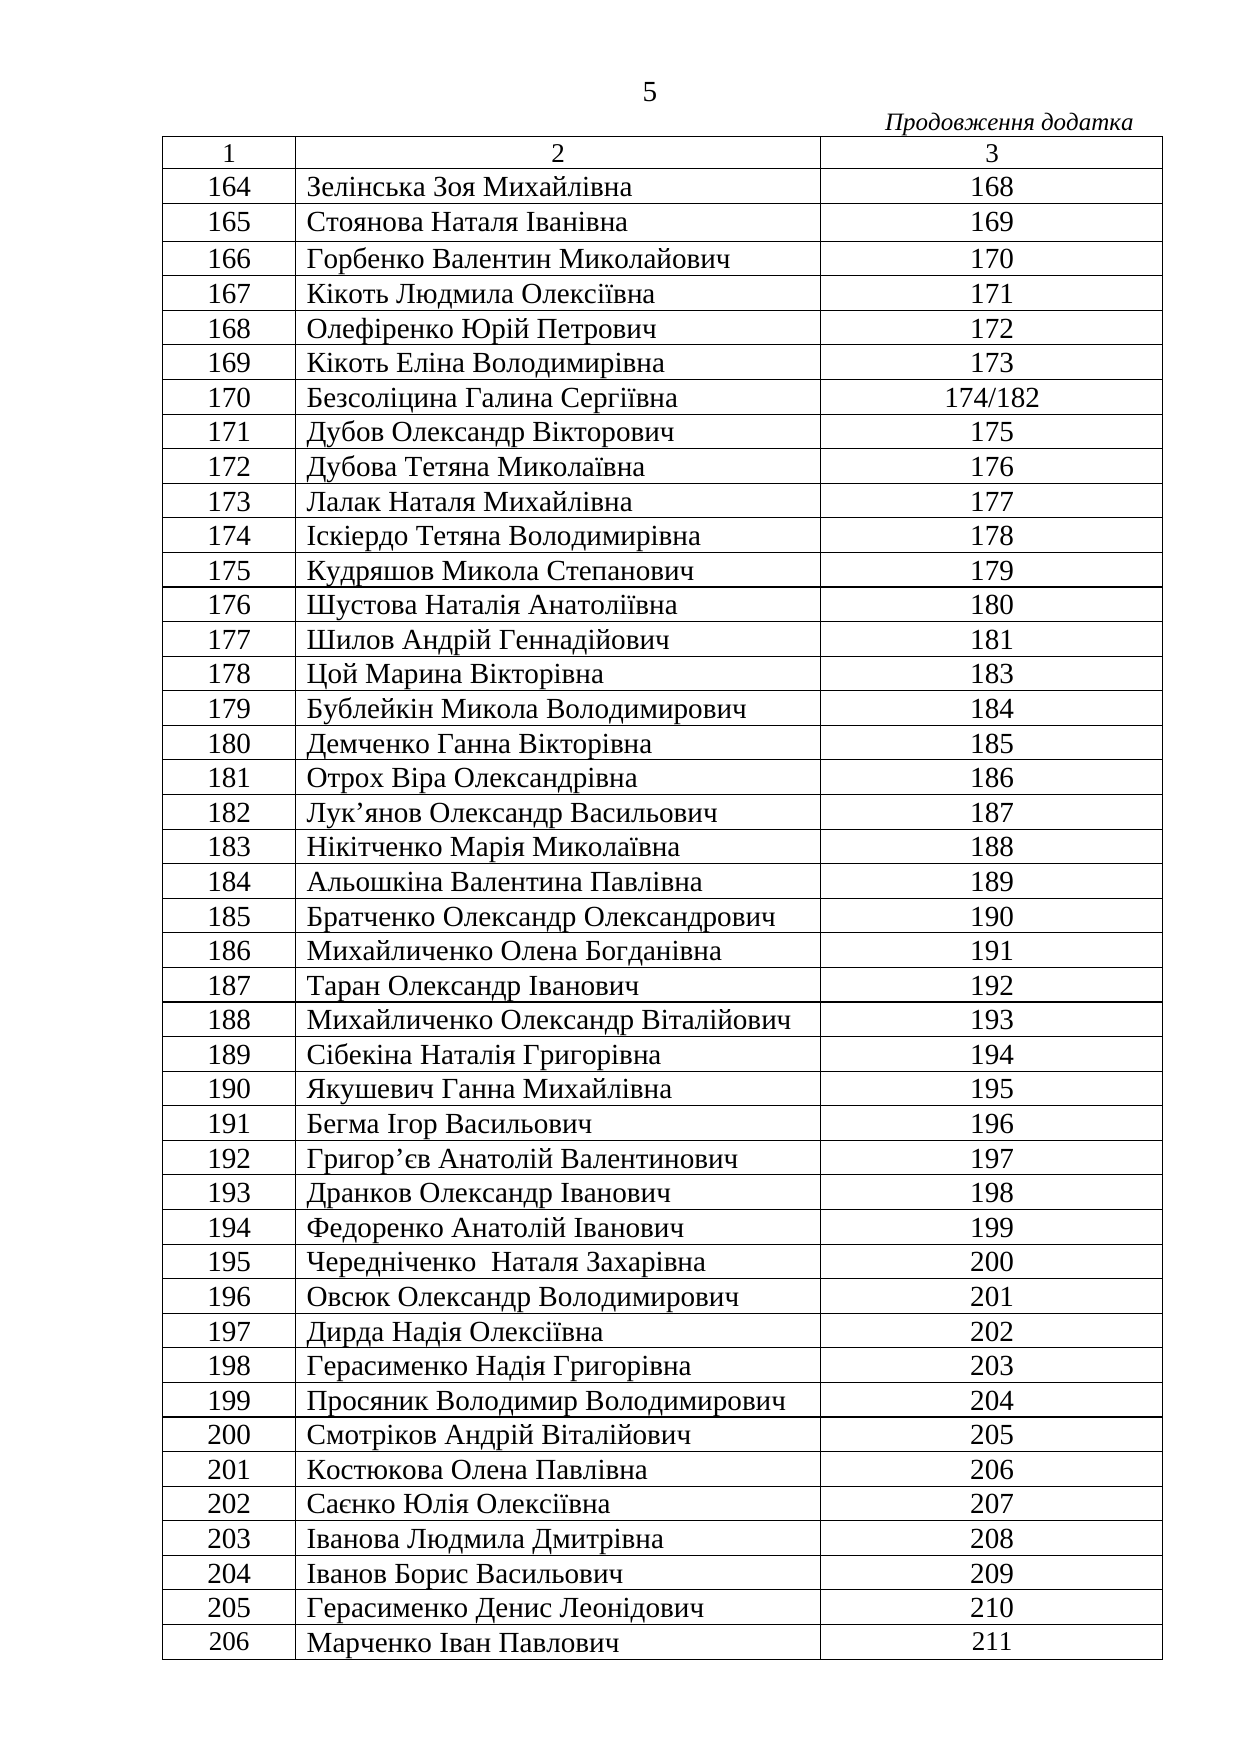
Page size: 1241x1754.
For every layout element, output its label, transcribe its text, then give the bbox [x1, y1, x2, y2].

table_cell 185 [163, 899, 295, 932]
table_cell Смотріков Андрій Віталійович [296, 1418, 820, 1451]
table_cell 203 [821, 1348, 1162, 1382]
table_cell Цой Марина Вікторівна [296, 657, 820, 690]
table_cell Горбенко Валентин Миколайович [296, 242, 820, 275]
table_cell 207 [821, 1487, 1162, 1520]
table_cell Нікітченко Марія Миколаївна [296, 830, 820, 863]
table_cell Стоянова Наталя Іванівна [296, 204, 820, 241]
table_cell 204 [821, 1383, 1162, 1416]
table_cell Шустова Наталія Анатоліївна [296, 588, 820, 621]
table_cell Альошкіна Валентина Павлівна [296, 864, 820, 898]
table_cell Шилов Андрій Геннадійович [296, 622, 820, 656]
table_cell 172 [163, 449, 295, 483]
table_cell 190 [821, 899, 1162, 932]
table_cell 183 [163, 830, 295, 863]
table_cell 164 [163, 169, 295, 203]
table_cell 177 [821, 484, 1162, 517]
table_cell Лук’янов Олександр Васильович [296, 795, 820, 828]
table_cell Бегма Ігор Васильович [296, 1106, 820, 1140]
table_cell 186 [821, 760, 1162, 794]
table_cell 169 [821, 204, 1162, 241]
table_cell 175 [163, 553, 295, 586]
table_cell 174/182 [821, 380, 1162, 413]
table_cell 192 [163, 1141, 295, 1174]
table_cell 170 [163, 380, 295, 413]
table_cell 165 [163, 204, 295, 241]
table_cell 168 [163, 311, 295, 344]
table_cell 1 [163, 137, 295, 168]
table_cell 166 [163, 242, 295, 275]
table_cell 179 [821, 553, 1162, 586]
table_cell 198 [163, 1348, 295, 1382]
table_cell 202 [163, 1487, 295, 1520]
table_cell 180 [821, 588, 1162, 621]
table_cell 182 [163, 795, 295, 828]
table_cell 189 [163, 1037, 295, 1071]
table_cell 195 [821, 1072, 1162, 1105]
table_cell Лалак Наталя Михайлівна [296, 484, 820, 517]
table_cell 199 [163, 1383, 295, 1416]
table_cell 200 [821, 1245, 1162, 1278]
table_cell 173 [821, 345, 1162, 379]
table_cell Демченко Ганна Вікторівна [296, 726, 820, 759]
table_cell 180 [163, 726, 295, 759]
table_cell 183 [821, 657, 1162, 690]
table_cell 171 [163, 415, 295, 448]
table_cell 200 [163, 1418, 295, 1451]
table_cell Отрох Віра Олександрівна [296, 760, 820, 794]
table_cell Бублейкін Микола Володимирович [296, 691, 820, 725]
table_cell 194 [163, 1210, 295, 1243]
table_cell 191 [821, 933, 1162, 967]
table_cell 206 [821, 1452, 1162, 1486]
table_cell Михайличенко Олександр Віталійович [296, 1003, 820, 1036]
table_cell Дубов Олександр Вікторович [296, 415, 820, 448]
table_cell Михайличенко Олена Богданівна [296, 933, 820, 967]
table_cell 174 [163, 518, 295, 552]
table_cell 172 [821, 311, 1162, 344]
table_cell Кудряшов Микола Степанович [296, 553, 820, 586]
table_cell Братченко Олександр Олександрович [296, 899, 820, 932]
table_cell Просяник Володимир Володимирович [296, 1383, 820, 1416]
table_cell 209 [821, 1556, 1162, 1589]
table_cell 205 [163, 1590, 295, 1624]
table_cell Марченко Іван Павлович [296, 1625, 820, 1658]
table_cell 173 [163, 484, 295, 517]
table_cell Зелінська Зоя Михайлівна [296, 169, 820, 203]
table_cell 188 [163, 1003, 295, 1036]
table_cell 170 [821, 242, 1162, 275]
table_cell Овсюк Олександр Володимирович [296, 1279, 820, 1313]
table_cell Дирда Надія Олексіївна [296, 1314, 820, 1347]
table_cell 193 [163, 1175, 295, 1209]
table_cell Григор’єв Анатолій Валентинович [296, 1141, 820, 1174]
table_cell 195 [163, 1245, 295, 1278]
table_cell 192 [821, 968, 1162, 1001]
table_cell 199 [821, 1210, 1162, 1243]
table_cell 2 [296, 137, 820, 168]
table_cell 175 [821, 415, 1162, 448]
table_cell 187 [821, 795, 1162, 828]
table_cell Федоренко Анатолій Іванович [296, 1210, 820, 1243]
table_cell Чередніченко Наталя Захарівна [296, 1245, 820, 1278]
table_cell 208 [821, 1521, 1162, 1555]
table_cell 184 [163, 864, 295, 898]
table_cell Якушевич Ганна Михайлівна [296, 1072, 820, 1105]
table_cell 168 [821, 169, 1162, 203]
table_cell 201 [163, 1452, 295, 1486]
table_cell Герасименко Надія Григорівна [296, 1348, 820, 1382]
table_cell 198 [821, 1175, 1162, 1209]
table_cell Дранков Олександр Іванович [296, 1175, 820, 1209]
table_cell 178 [821, 518, 1162, 552]
table_cell 186 [163, 933, 295, 967]
table_cell Костюкова Олена Павлівна [296, 1452, 820, 1486]
table_cell 176 [821, 449, 1162, 483]
table_cell Кікоть Еліна Володимирівна [296, 345, 820, 379]
table_cell 202 [821, 1314, 1162, 1347]
table_cell 185 [821, 726, 1162, 759]
table_cell 181 [821, 622, 1162, 656]
table_cell Саєнко Юлія Олексіївна [296, 1487, 820, 1520]
table_cell Іванов Борис Васильович [296, 1556, 820, 1589]
table_cell Герасименко Денис Леонідович [296, 1590, 820, 1624]
table_cell 190 [163, 1072, 295, 1105]
table_cell 169 [163, 345, 295, 379]
table_cell 203 [163, 1521, 295, 1555]
table_cell 179 [163, 691, 295, 725]
table_cell 177 [163, 622, 295, 656]
table_cell 211 [821, 1625, 1162, 1658]
table_cell 171 [821, 276, 1162, 310]
table_cell Іванова Людмила Дмитрівна [296, 1521, 820, 1555]
table_cell 210 [821, 1590, 1162, 1624]
table_cell 191 [163, 1106, 295, 1140]
table_cell 193 [821, 1003, 1162, 1036]
table_cell 187 [163, 968, 295, 1001]
table_cell 176 [163, 588, 295, 621]
table_cell Олефіренко Юрій Петрович [296, 311, 820, 344]
table_cell 197 [163, 1314, 295, 1347]
table_cell 201 [821, 1279, 1162, 1313]
table_cell 196 [163, 1279, 295, 1313]
table_cell Іскіердо Тетяна Володимирівна [296, 518, 820, 552]
table_cell 189 [821, 864, 1162, 898]
table_cell Безсоліцина Галина Сергіївна [296, 380, 820, 413]
table_cell Кікоть Людмила Олексіївна [296, 276, 820, 310]
table_cell Сібекіна Наталія Григорівна [296, 1037, 820, 1071]
table_cell 206 [163, 1625, 295, 1658]
table_cell 167 [163, 276, 295, 310]
table_cell 178 [163, 657, 295, 690]
table_cell Дубова Тетяна Миколаївна [296, 449, 820, 483]
table_cell 204 [163, 1556, 295, 1589]
table_cell 194 [821, 1037, 1162, 1071]
table_cell 205 [821, 1418, 1162, 1451]
table_cell 197 [821, 1141, 1162, 1174]
table_cell 3 [821, 137, 1162, 168]
table_cell 181 [163, 760, 295, 794]
table_cell Таран Олександр Іванович [296, 968, 820, 1001]
table_cell 184 [821, 691, 1162, 725]
table_cell 196 [821, 1106, 1162, 1140]
table_cell 188 [821, 830, 1162, 863]
